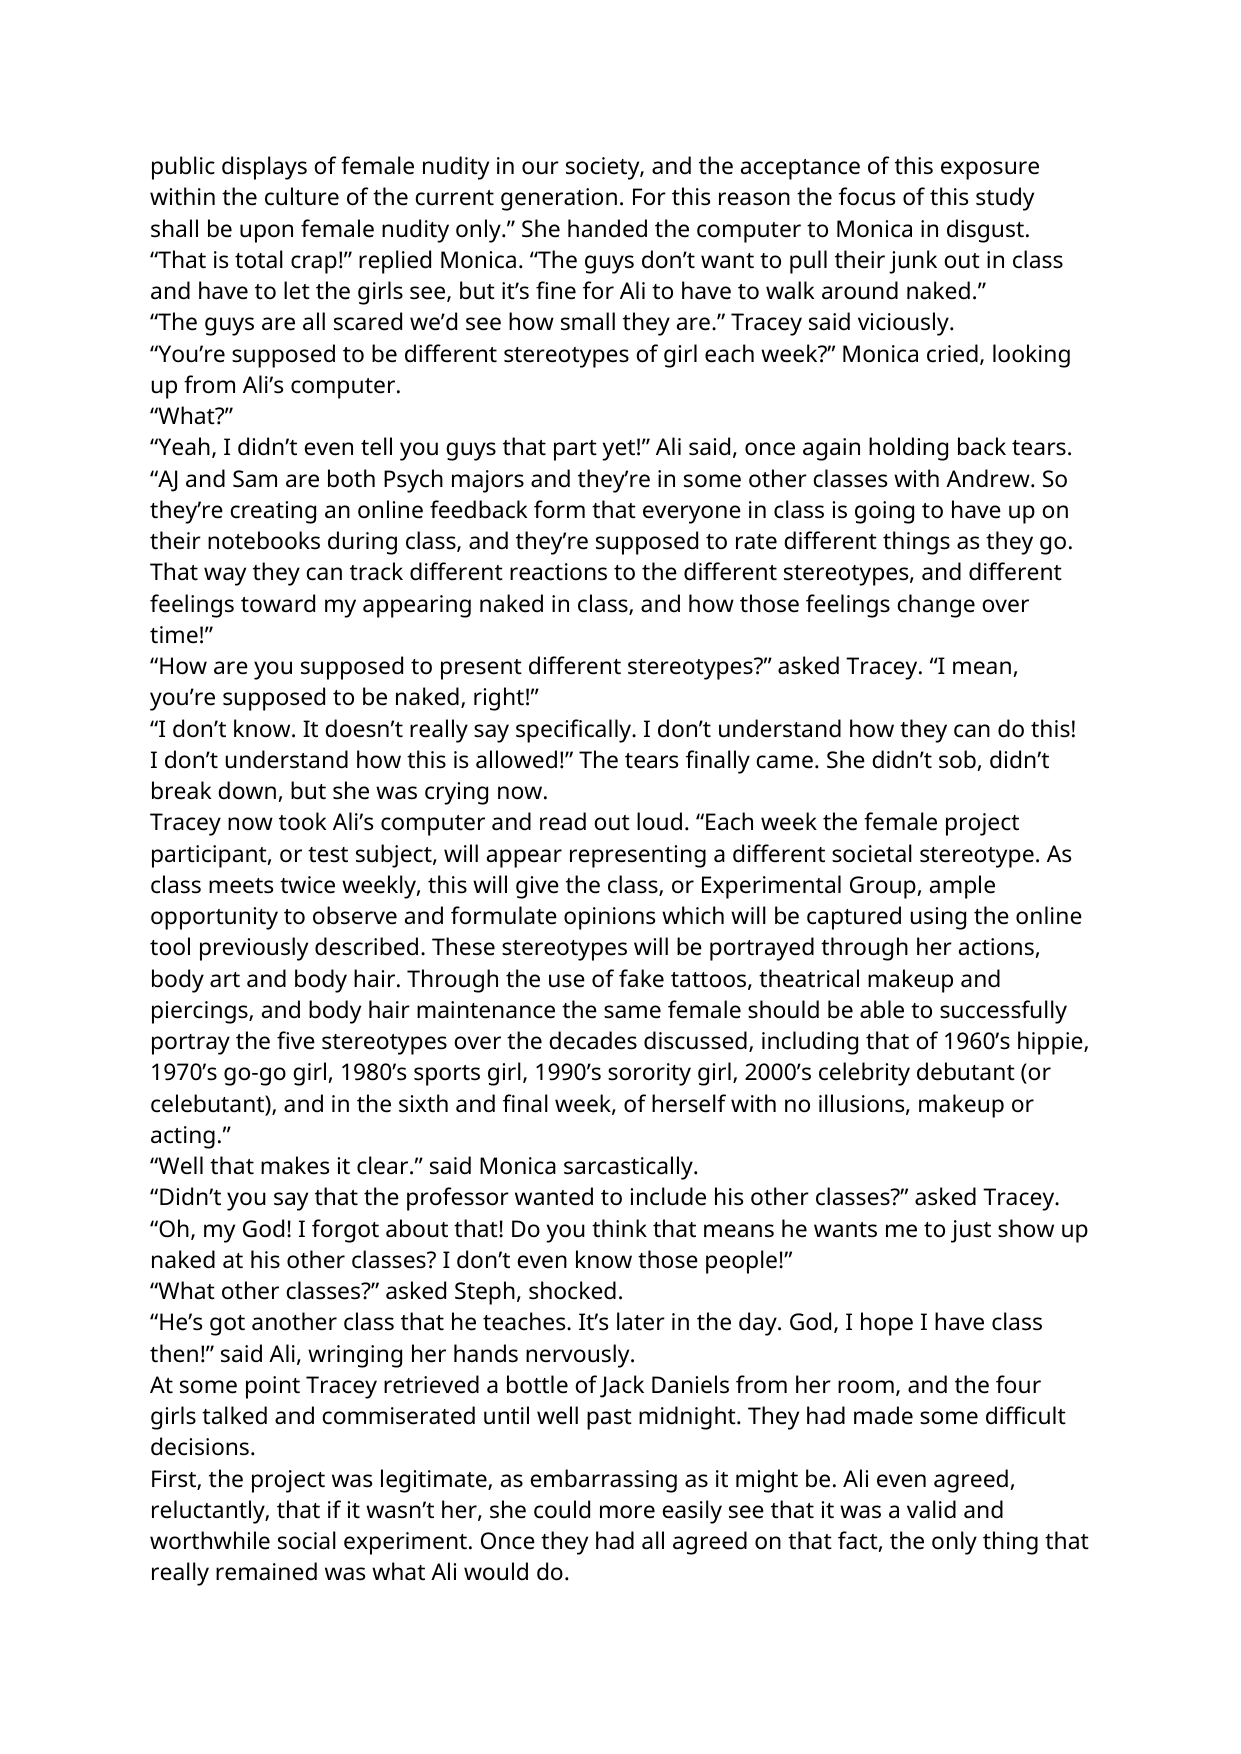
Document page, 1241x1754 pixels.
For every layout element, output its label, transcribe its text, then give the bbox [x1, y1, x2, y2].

text “How are you supposed to present different stereotypes?” asked Tracey. “I mean, you’re supposed to be naked, right!” [150, 650, 1090, 712]
text “What?” [150, 400, 1090, 431]
text “He’s got another class that he teaches. It’s later in the day. God, I hope I have class then!” said Ali, wringing her hands nervously. [150, 1306, 1090, 1369]
text “The guys are all scared we’d see how small they are.” Tracey said viciously. [150, 306, 1090, 337]
text “Well that makes it clear.” said Monica sarcastically. [150, 1150, 1090, 1181]
text “Oh, my God! I forgot about that! Do you think that means he wants me to just show up naked at his other classes? I don’t even know those people!” [150, 1212, 1090, 1275]
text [150, 150, 1090, 244]
text Tracey now took Ali’s computer and read out loud. “Each week the female project participant, or test subject, will appear representing a different societal stereotype. As class meets twice weekly, this will give the class, or Experimental Group, ample opportunity to observe and formulate opinions which will be captured using the online tool previously described. These stereotypes will be portrayed through her actions, body art and body hair. Through the use of fake tattoos, theatrical makeup and piercings, and body hair maintenance the same female should be able to successfully portray the five stereotypes over the decades discussed, including that of 1960’s hippie, 1970’s go-go girl, 1980’s sports girl, 1990’s sorority girl, 2000’s celebrity debutant (or celebutant), and in the sixth and final week, of herself with no illusions, makeup or acting.” [150, 806, 1090, 1150]
text “That is total crap!” replied Monica. “The guys don’t want to pull their junk out in class and have to let the girls see, but it’s fine for Ali to have to walk around naked.” [150, 244, 1090, 306]
text First, the project was legitimate, as embarrassing as it might be. Ali even agreed, reluctantly, that if it wasn’t her, she could more easily see that it was a valid and worthwhile social experiment. Once they had all agreed on that fact, the only thing that really remained was what Ali would do. [150, 1462, 1090, 1587]
text “I don’t know. It doesn’t really say specifically. I don’t understand how they can do this! I don’t understand how this is allowed!” The tears finally came. She didn’t sob, didn’t break down, but she was crying now. [150, 712, 1090, 806]
text “Didn’t you say that the professor wanted to include his other classes?” asked Tracey. [150, 1181, 1090, 1212]
text “What other classes?” asked Steph, shocked. [150, 1275, 1090, 1306]
text “You’re supposed to be different stereotypes of girl each week?” Monica cried, looking up from Ali’s computer. [150, 337, 1090, 400]
text “Yeah, I didn’t even tell you guys that part yet!” Ali said, once again holding back tears. “AJ and Sam are both Psych majors and they’re in some other classes with Andrew. So they’re creating an online feedback form that everyone in class is going to have up on their notebooks during class, and they’re supposed to rate different things as they go. That way they can track different reactions to the different stereotypes, and different feelings toward my appearing naked in class, and how those feelings change over time!” [150, 431, 1090, 650]
text At some point Tracey retrieved a bottle of Jack Daniels from her room, and the four girls talked and commiserated until well past midnight. They had made some difficult decisions. [150, 1369, 1090, 1462]
